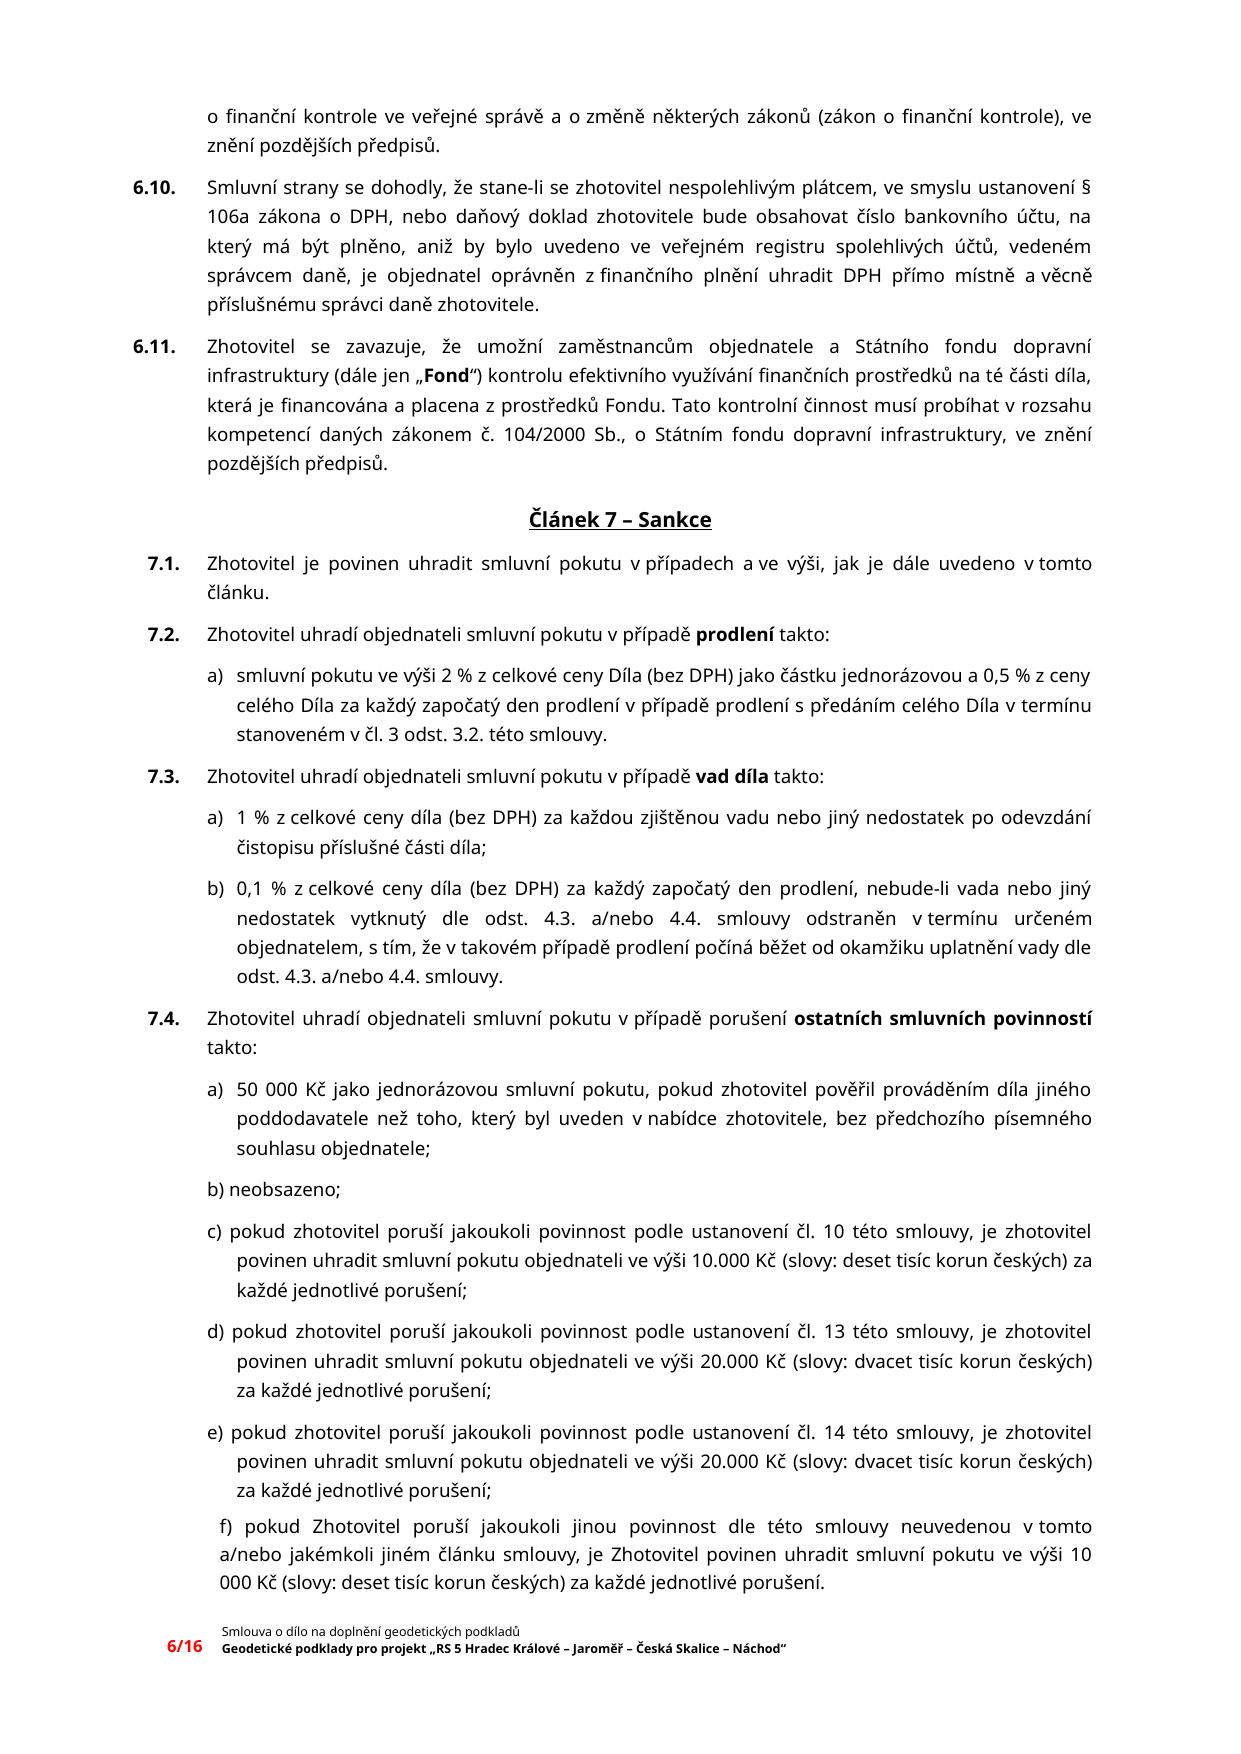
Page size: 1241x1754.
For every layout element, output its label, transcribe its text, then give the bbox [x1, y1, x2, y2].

text a) 50 000 Kč jako jednorázovou smluvní pokutu, pokud zhotovitel pověřil prováděním díla jiného poddodavatele než toho, který byl uveden v nabídce zhotovitele, bez předchozího písemného souhlasu objednatele; [207, 1076, 1092, 1160]
text a) 1 % z celkové ceny díla (bez DPH) za každou zjištěnou vadu nebo jiný nedostatek po odevzdání čistopisu příslušné části díla; [207, 805, 1092, 859]
text b) 0,1 % z celkové ceny díla (bez DPH) za každý započatý den prodlení, nebude-li vada nebo jiný nedostatek vytknutý dle odst. 4.3. a/nebo 4.4. smlouvy odstraněn v termínu určeném objednatelem, s tím, že v takovém případě prodlení počíná běžet od okamžiku uplatnění vady dle odst. 4.3. a/nebo 4.4. smlouvy. [207, 876, 1092, 989]
text 7.1. Zhotovitel je povinen uhradit smluvní pokutu v případech a ve výši, jak je dále uvedeno v tomto článku. [148, 550, 1092, 604]
subtitle f) pokud Zhotovitel poruší jakoukoli jinou povinnost dle této smlouvy neuvedenou v tomto a/nebo jakémkoli jiném článku smlouvy, je Zhotovitel povinen uhradit smluvní pokutu ve výši 10 000 Kč (slovy: deset tisíc korun českých) za každé jednotlivé porušení. [219, 1513, 1092, 1595]
text a) smluvní pokutu ve výši 2 % z celkové ceny Díla (bez DPH) jako částku jednorázovou a 0,5 % z ceny celého Díla za každý započatý den prodlení v případě prodlení s předáním celého Díla v termínu stanoveném v čl. 3 odst. 3.2. této smlouvy. [207, 663, 1092, 747]
text c) pokud zhotovitel poruší jakoukoli povinnost podle ustanovení čl. 10 této smlouvy, je zhotovitel povinen uhradit smluvní pokutu objednateli ve výši 10.000 Kč (slovy: deset tisíc korun českých) za každé jednotlivé porušení; [207, 1218, 1092, 1302]
text e) pokud zhotovitel poruší jakoukoli povinnost podle ustanovení čl. 14 této smlouvy, je zhotovitel povinen uhradit smluvní pokutu objednateli ve výši 20.000 Kč (slovy: dvacet tisíc korun českých) za každé jednotlivé porušení; [207, 1419, 1092, 1503]
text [148, 103, 1092, 158]
subtitle 7.2. Zhotovitel uhradí objednateli smluvní pokutu v případě prodlení takto: [148, 621, 1092, 646]
text d) pokud zhotovitel poruší jakoukoli povinnost podle ustanovení čl. 13 této smlouvy, je zhotovitel povinen uhradit smluvní pokutu objednateli ve výši 20.000 Kč (slovy: dvacet tisíc korun českých) za každé jednotlivé porušení; [207, 1319, 1092, 1403]
text b) neobsazeno; [207, 1177, 1092, 1202]
text 6.10. Smluvní strany se dohodly, že stane-li se zhotovitel nespolehlivým plátcem, ve smyslu ustanovení § 106a zákona o DPH, nebo daňový doklad zhotovitele bude obsahovat číslo bankovního účtu, na který má být plněno, aniž by bylo uvedeno ve veřejném registru spolehlivých účtů, vedeném správcem daně, je objednatel oprávněn z finančního plnění uhradit DPH přímo místně a věcně příslušnému správci daně zhotovitele. [133, 174, 1092, 317]
subtitle 7.3. Zhotovitel uhradí objednateli smluvní pokutu v případě vad díla takto: [148, 763, 1092, 788]
subtitle 7.4. Zhotovitel uhradí objednateli smluvní pokutu v případě porušení ostatních smluvních povinností takto: [148, 1005, 1092, 1060]
subtitle Článek 7 – Sankce [148, 505, 1092, 533]
text 6.11. Zhotovitel se zavazuje, že umožní zaměstnancům objednatele a Státního fondu dopravní infrastruktury (dále jen „Fond“) kontrolu efektivního využívání finančních prostředků na té části díla, která je financována a placena z prostředků Fondu. Tato kontrolní činnost musí probíhat v rozsahu kompetencí daných zákonem č. 104/2000 Sb., o Státním fondu dopravní infrastruktury, ve znění pozdějších předpisů. [133, 333, 1092, 476]
